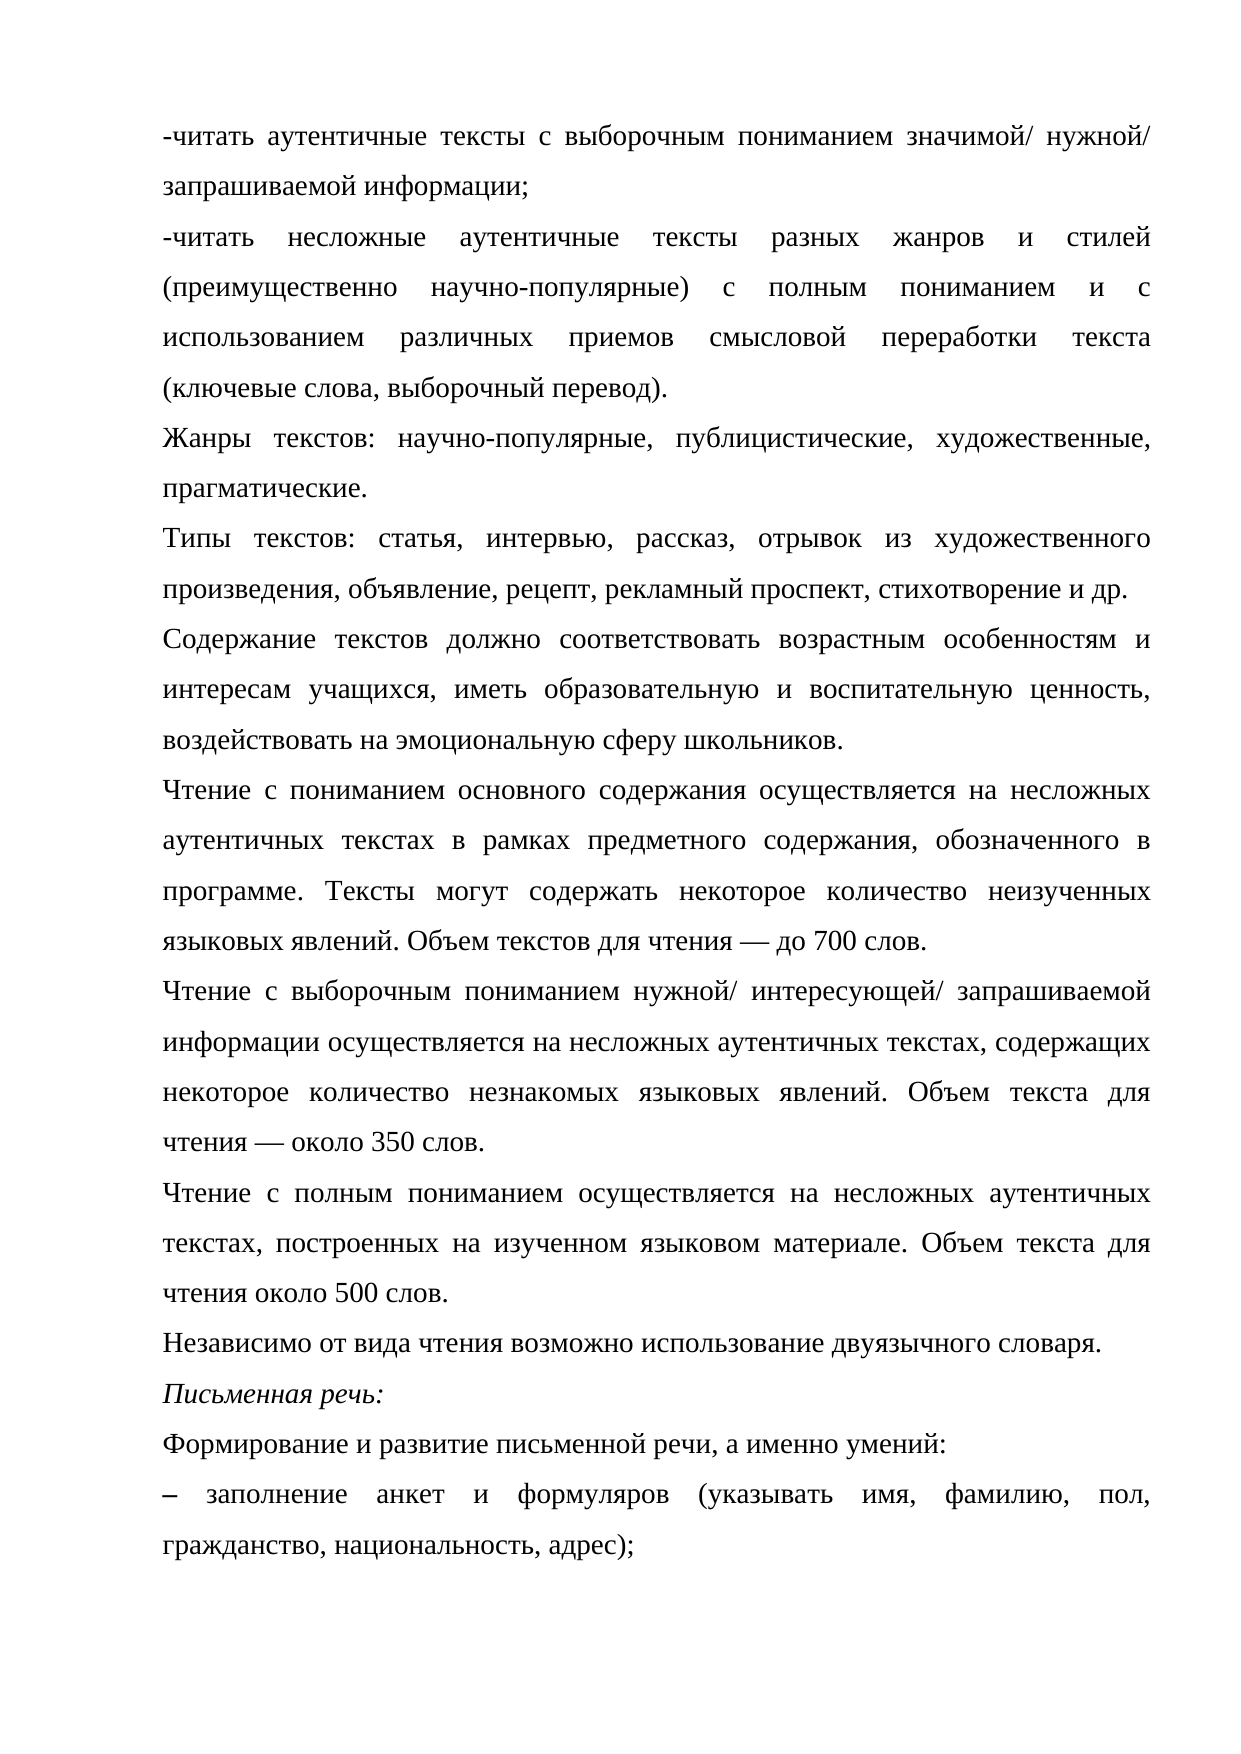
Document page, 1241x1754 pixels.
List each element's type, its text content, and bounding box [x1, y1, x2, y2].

text Чтение с пониманием основного содержания осуществляется на несложных аутентичных текстах в рамках предметного содержания, обозначенного в программе. Тексты могут содержать некоторое количество неизученных языковых явлений. Объем текстов для чтения — до 700 слов. [162, 772, 1152, 957]
text Содержание текстов должно соответствовать возрастным особенностям и интересам учащихся, иметь образовательную и воспитательную ценность, воздействовать на эмоциональную сферу школьников. [162, 621, 1152, 755]
text Типы текстов: статья, интервью, рассказ, отрывок из художественного произведения, объявление, рецепт, рекламный проспект, стихотворение и др. [162, 521, 1152, 604]
text Письменная речь: [162, 1376, 1152, 1409]
text -читать аутентичные тексты с выборочным пониманием значимой/ нужной/ запрашиваемой информации; [162, 118, 1152, 202]
text Чтение с полным пониманием осуществляется на несложных аутентичных текстах, построенных на изученном языковом материале. Объем текста для чтения около 500 слов. [162, 1175, 1152, 1309]
text – заполнение анкет и формуляров (указывать имя, фамилию, пол, гражданство, национальность, адрес); [162, 1477, 1152, 1560]
text Формирование и развитие письменной речи, а именно умений: [162, 1426, 1152, 1460]
text -читать несложные аутентичные тексты разных жанров и стилей (преимущественно научно-популярные) с полным пониманием и с использованием различных приемов смысловой переработки текста (ключевые слова, выборочный перевод). [162, 219, 1152, 403]
text Жанры текстов: научно-популярные, публицистические, художественные, прагматические. [162, 420, 1152, 504]
text Чтение с выборочным пониманием нужной/ интересующей/ запрашиваемой информации осуществляется на несложных аутентичных текстах, содержащих некоторое количество незнакомых языковых явлений. Объем текста для чтения — около 350 слов. [162, 973, 1152, 1158]
text Независимо от вида чтения возможно использование двуязычного словаря. [162, 1326, 1152, 1359]
